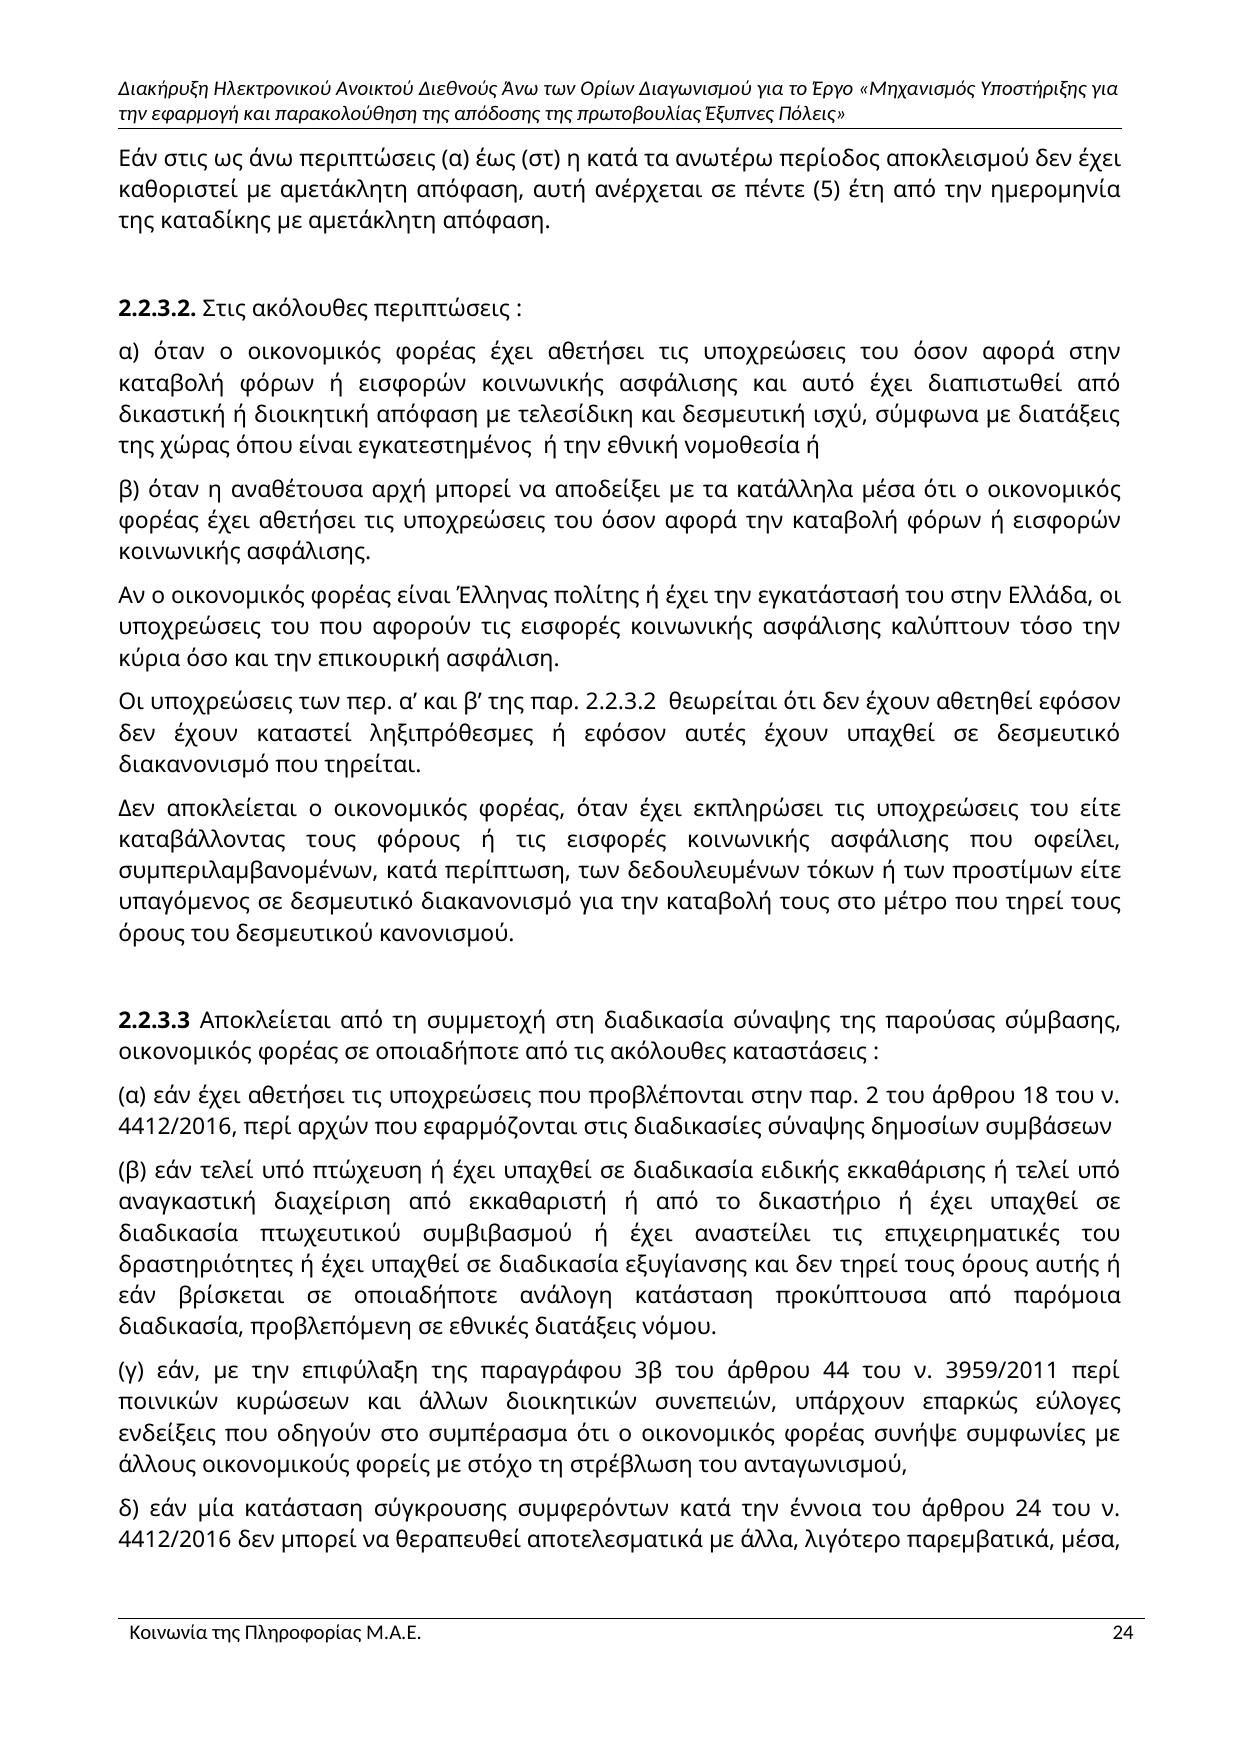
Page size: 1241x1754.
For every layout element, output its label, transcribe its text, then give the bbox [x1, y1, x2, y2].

text 2.2.3.3 Αποκλείεται από τη συμμετοχή στη διαδικασία σύναψης της παρούσας σύμβασης, οικονομικός φορέας σε οποιαδήποτε από τις ακόλουθες καταστάσεις : [118, 1004, 1122, 1066]
text 2.2.3.2. Στις ακόλουθες περιπτώσεις : [118, 291, 1122, 323]
text (γ) εάν, με την επιφύλαξη της παραγράφου 3β του άρθρου 44 του ν. 3959/2011 περί ποινικών κυρώσεων και άλλων διοικητικών συνεπειών, υπάρχουν επαρκώς εύλογες ενδείξεις που οδηγούν στο συμπέρασμα ότι ο οικονομικός φορέας συνήψε συμφωνίες με άλλους οικονομικούς φορείς με στόχο τη στρέβλωση του ανταγωνισμού, [118, 1354, 1122, 1479]
text (β) εάν τελεί υπό πτώχευση ή έχει υπαχθεί σε διαδικασία ειδικής εκκαθάρισης ή τελεί υπό αναγκαστική διαχείριση από εκκαθαριστή ή από το δικαστήριο ή έχει υπαχθεί σε διαδικασία πτωχευτικού συμβιβασμού ή έχει αναστείλει τις επιχειρηματικές του δραστηριότητες ή έχει υπαχθεί σε διαδικασία εξυγίανσης και δεν τηρεί τους όρους αυτής ή εάν βρίσκεται σε οποιαδήποτε ανάλογη κατάσταση προκύπτουσα από παρόμοια διαδικασία, προβλεπόμενη σε εθνικές διατάξεις νόμου. [118, 1154, 1122, 1341]
text Αν ο οικονομικός φορέας είναι Έλληνας πολίτης ή έχει την εγκατάστασή του στην Ελλάδα, οι υποχρεώσεις του που αφορούν τις εισφορές κοινωνικής ασφάλισης καλύπτουν τόσο την κύρια όσο και την επικουρική ασφάλιση. [118, 579, 1122, 673]
text Δεν αποκλείεται ο οικονομικός φορέας, όταν έχει εκπληρώσει τις υποχρεώσεις του είτε καταβάλλοντας τους φόρους ή τις εισφορές κοινωνικής ασφάλισης που οφείλει, συμπεριλαμβανομένων, κατά περίπτωση, των δεδουλευμένων τόκων ή των προστίμων είτε υπαγόμενος σε δεσμευτικό διακανονισμό για την καταβολή τους στο μέτρο που τηρεί τους όρους του δεσμευτικού κανονισμού. [118, 791, 1122, 948]
text δ) εάν μία κατάσταση σύγκρουσης συμφερόντων κατά την έννοια του άρθρου 24 του ν. 4412/2016 δεν μπορεί να θεραπευθεί αποτελεσματικά με άλλα, λιγότερο παρεμβατικά, μέσα, [118, 1491, 1122, 1554]
text β) όταν η αναθέτουσα αρχή μπορεί να αποδείξει με τα κατάλληλα μέσα ότι ο οικονομικός φορέας έχει αθετήσει τις υποχρεώσεις του όσον αφορά την καταβολή φόρων ή εισφορών κοινωνικής ασφάλισης. [118, 473, 1122, 566]
text Οι υποχρεώσεις των περ. α’ και β’ της παρ. 2.2.3.2 θεωρείται ότι δεν έχουν αθετηθεί εφόσον δεν έχουν καταστεί ληξιπρόθεσμες ή εφόσον αυτές έχουν υπαχθεί σε δεσμευτικό διακανονισμό που τηρείται. [118, 685, 1122, 779]
text (α) εάν έχει αθετήσει τις υποχρεώσεις που προβλέπονται στην παρ. 2 του άρθρου 18 του ν. 4412/2016, περί αρχών που εφαρμόζονται στις διαδικασίες σύναψης δημοσίων συμβάσεων [118, 1079, 1122, 1141]
text Εάν στις ως άνω περιπτώσεις (α) έως (στ) η κατά τα ανωτέρω περίοδος αποκλεισμού δεν έχει καθοριστεί με αμετάκλητη απόφαση, αυτή ανέρχεται σε πέντε (5) έτη από την ημερομηνία της καταδίκης με αμετάκλητη απόφαση. [118, 141, 1122, 235]
text α) όταν ο οικονομικός φορέας έχει αθετήσει τις υποχρεώσεις του όσον αφορά στην καταβολή φόρων ή εισφορών κοινωνικής ασφάλισης και αυτό έχει διαπιστωθεί από δικαστική ή διοικητική απόφαση με τελεσίδικη και δεσμευτική ισχύ, σύμφωνα με διατάξεις της χώρας όπου είναι εγκατεστημένος ή την εθνική νομοθεσία ή [118, 335, 1122, 460]
